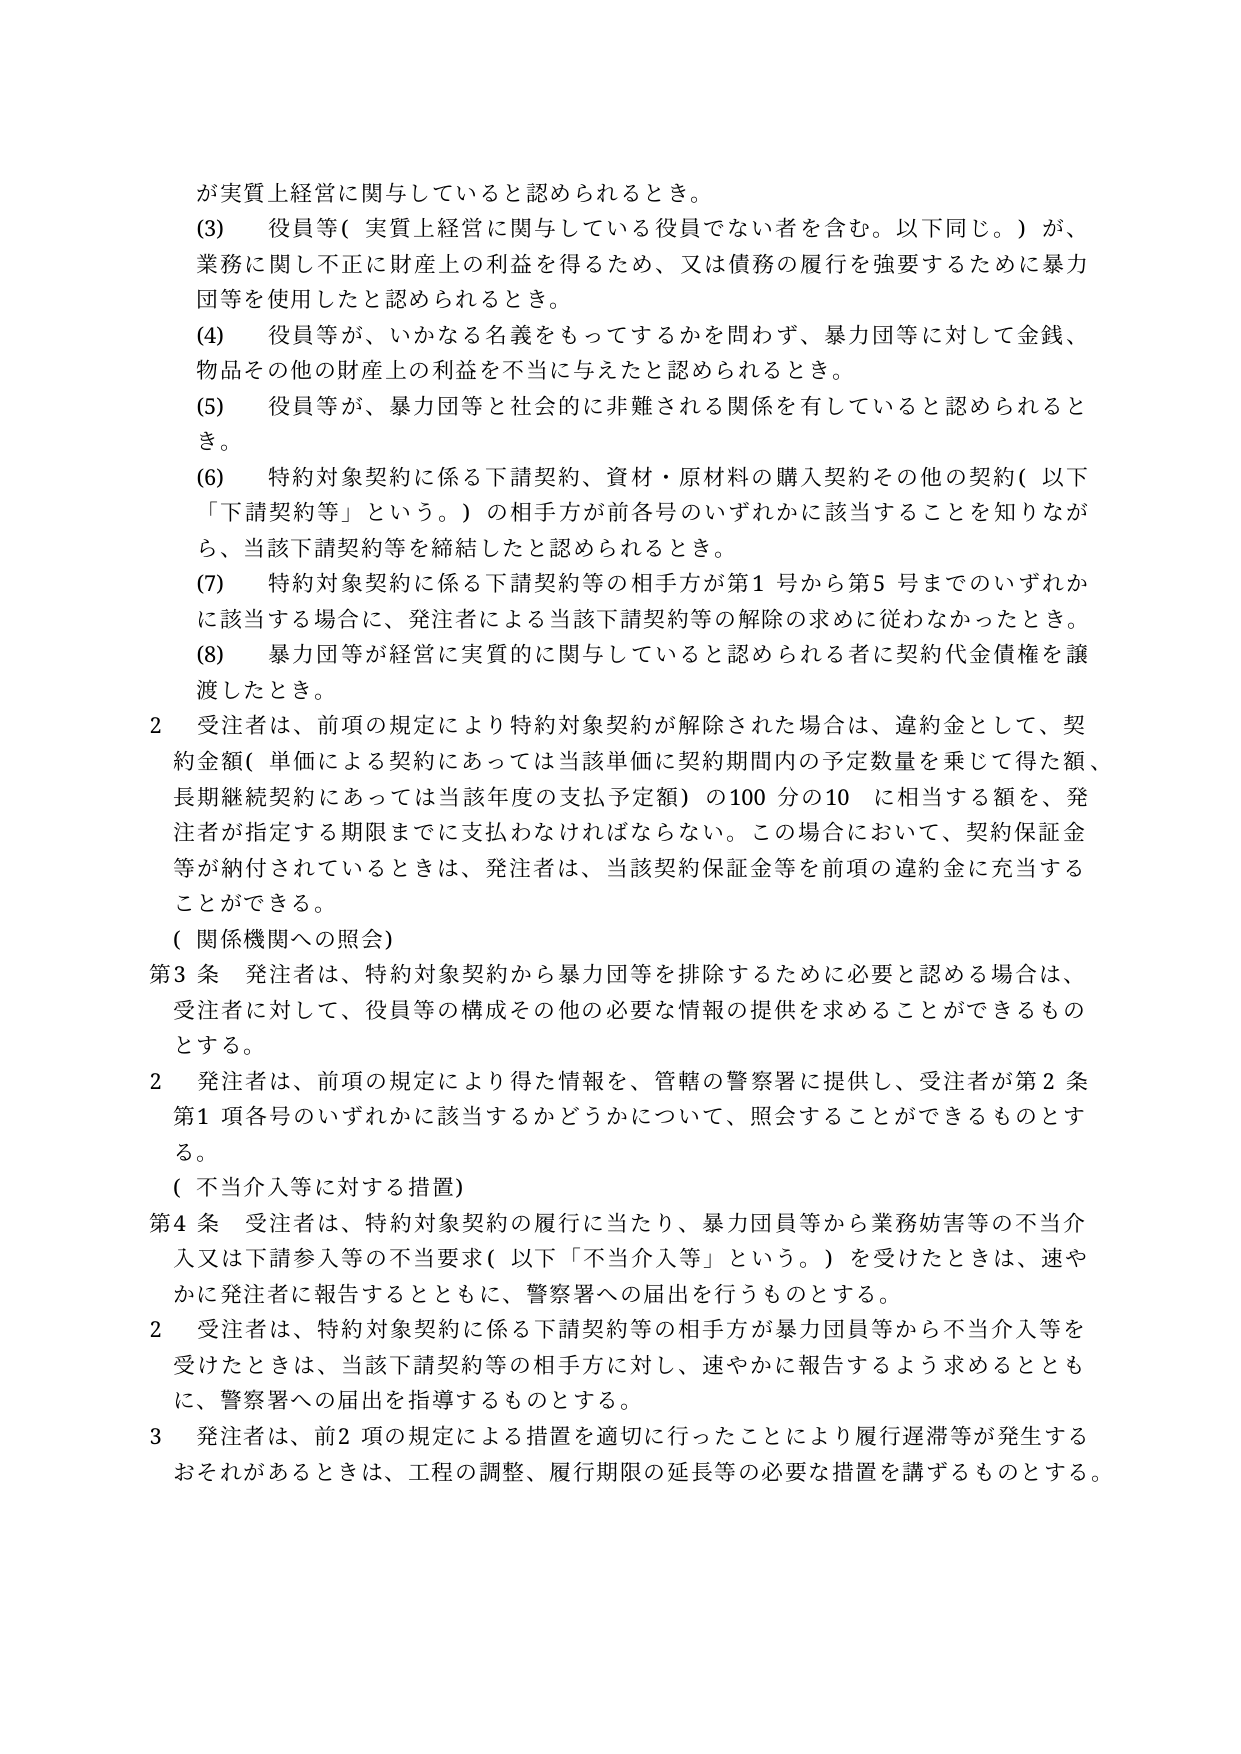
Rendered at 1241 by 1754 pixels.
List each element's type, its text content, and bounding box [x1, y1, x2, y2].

text (8) 暴力団等が経営に実質的に関与していると認められる者に契約代金債権を譲渡したとき。 [173, 636, 1090, 707]
text 2 受注者は、前項の規定により特約対象契約が解除された場合は、違約金として、契約金額(単価による契約にあっては当該単価に契約期間内の予定数量を乗じて得た額、長期継続契約にあっては当該年度の支払予定額)の100分の10に相当する額を、発注者が指定する期限までに支払わなければならない。この場合において、契約保証金等が納付されているときは、発注者は、当該契約保証金等を前項の違約金に充当することができる。 [149, 707, 1090, 920]
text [173, 174, 1090, 209]
text 第3条 発注者は、特約対象契約から暴力団等を排除するために必要と認める場合は、受注者に対して、役員等の構成その他の必要な情報の提供を求めることができるものとする。 [149, 955, 1090, 1062]
text (6) 特約対象契約に係る下請契約、資材・原材料の購入契約その他の契約(以下「下請契約等」という。)の相手方が前各号のいずれかに該当することを知りながら、当該下請契約等を締結したと認められるとき。 [173, 458, 1090, 565]
text (7) 特約対象契約に係る下請契約等の相手方が第1号から第5号までのいずれかに該当する場合に、発注者による当該下請契約等の解除の求めに従わなかったとき。 [173, 565, 1090, 636]
text 2 発注者は、前項の規定により得た情報を、管轄の警察署に提供し、受注者が第2条第1項各号のいずれかに該当するかどうかについて、照会することができるものとする。 [149, 1062, 1090, 1168]
text 2 受注者は、特約対象契約に係る下請契約等の相手方が暴力団員等から不当介入等を受けたときは、当該下請契約等の相手方に対し、速やかに報告するよう求めるとともに、警察署への届出を指導するものとする。 [149, 1311, 1090, 1417]
text 第4条 受注者は、特約対象契約の履行に当たり、暴力団員等から業務妨害等の不当介入又は下請参入等の不当要求(以下「不当介入等」という。)を受けたときは、速やかに発注者に報告するとともに、警察署への届出を行うものとする。 [149, 1204, 1090, 1311]
text (不当介入等に対する措置) [149, 1168, 1090, 1204]
text (4) 役員等が、いかなる名義をもってするかを問わず、暴力団等に対して金銭、物品その他の財産上の利益を不当に与えたと認められるとき。 [173, 316, 1090, 387]
text (3) 役員等(実質上経営に関与している役員でない者を含む。以下同じ。)が、業務に関し不正に財産上の利益を得るため、又は債務の履行を強要するために暴力団等を使用したと認められるとき。 [173, 209, 1090, 316]
text (5) 役員等が、暴力団等と社会的に非難される関係を有していると認められるとき。 [173, 387, 1090, 458]
text (関係機関への照会) [149, 920, 1090, 955]
text 3 発注者は、前2項の規定による措置を適切に行ったことにより履行遅滞等が発生するおそれがあるときは、工程の調整、履行期限の延長等の必要な措置を講ずるものとする。 [149, 1417, 1091, 1488]
